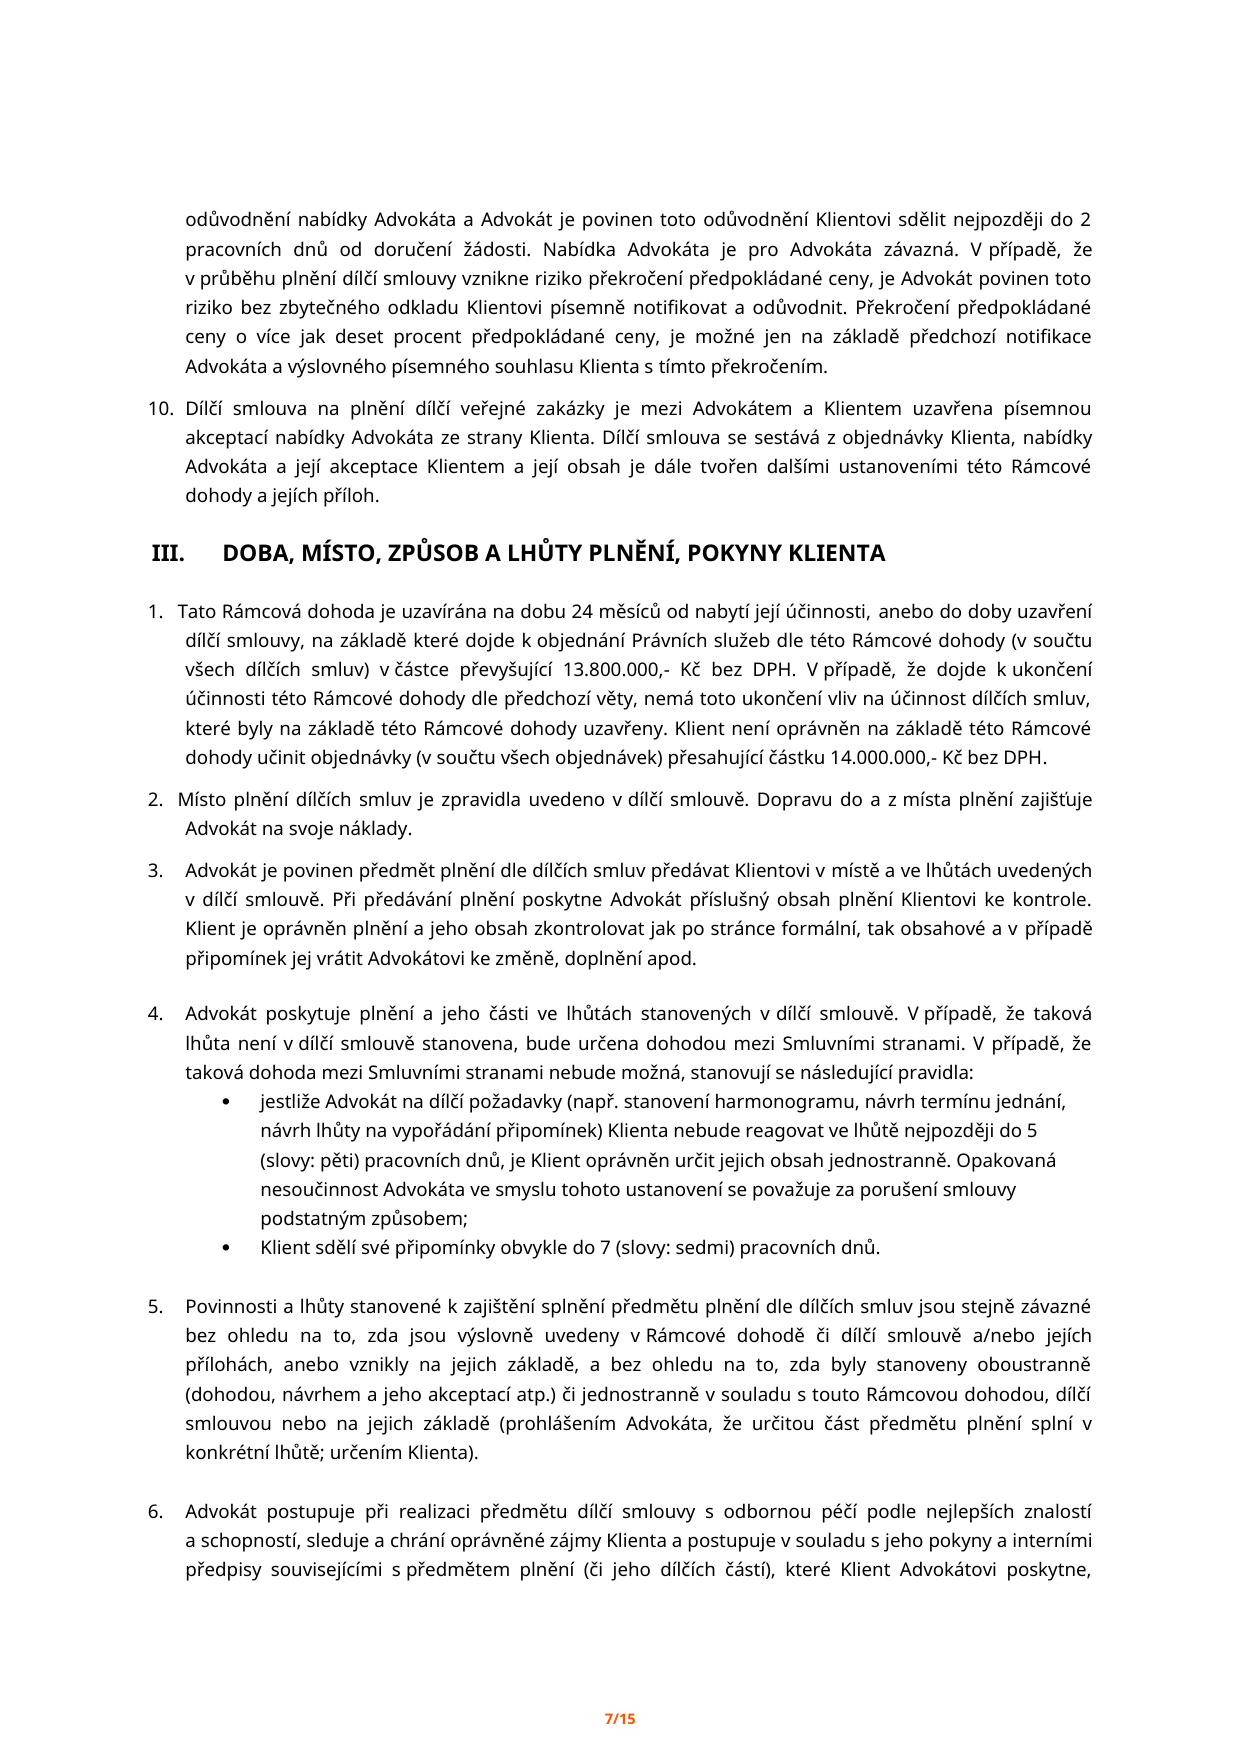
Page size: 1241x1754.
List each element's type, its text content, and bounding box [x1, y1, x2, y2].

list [148, 1498, 1093, 1582]
list Místo plnění dílčích smluv je zpravidla uvedeno v dílčí smlouvě. Dopravu do a z místa plnění zajišťuje Advokát na svoje náklady. [148, 786, 1093, 841]
list Advokát je povinen předmět plnění dle dílčích smluv předávat Klientovi v místě a ve lhůtách uvedených v dílčí smlouvě. Při předávání plnění poskytne Advokát příslušný obsah plnění Klientovi ke kontrole. Klient je oprávněn plnění a jeho obsah zkontrolovat jak po stránce formální, tak obsahové a v případě připomínek jej vrátit Advokátovi ke změně, doplnění apod. [148, 857, 1093, 970]
list Povinnosti a lhůty stanovené k zajištění splnění předmětu plnění dle dílčích smluv jsou stejně závazné bez ohledu na to, zda jsou výslovně uvedeny v Rámcové dohodě či dílčí smlouvě a/nebo jejích přílohách, anebo vznikly na jejich základě, a bez ohledu na to, zda byly stanoveny oboustranně (dohodou, návrhem a jeho akceptací atp.) či jednostranně v souladu s touto Rámcovou dohodou, dílčí smlouvou nebo na jejich základě (prohlášením Advokáta, že určitou část předmětu plnění splní v konkrétní lhůtě; určením Klienta). [148, 1293, 1093, 1465]
list Dílčí smlouva na plnění dílčí veřejné zakázky je mezi Advokátem a Klientem uzavřena písemnou akceptací nabídky Advokáta ze strany Klienta. Dílčí smlouva se sestává z objednávky Klienta, nabídky Advokáta a její akceptace Klientem a její obsah je dále tvořen dalšími ustanoveními této Rámcové dohody a jejích příloh. [148, 395, 1093, 508]
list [148, 207, 1093, 379]
list Klient sdělí své připomínky obvykle do 7 (slovy: sedmi) pracovních dnů. [223, 1235, 1093, 1260]
list DOBA, MÍSTO, ZPŮSOB A LHŮTY PLNĚNÍ, POKYNY KLIENTA [185, 537, 1093, 568]
list Advokát poskytuje plnění a jeho části ve lhůtách stanovených v dílčí smlouvě. V případě, že taková lhůta není v dílčí smlouvě stanovena, bude určena dohodou mezi Smluvními stranami. V případě, že taková dohoda mezi Smluvními stranami nebude možná, stanovují se následující pravidla: [148, 1001, 1093, 1084]
list jestliže Advokát na dílčí požadavky (např. stanovení harmonogramu, návrh termínu jednání, návrh lhůty na vypořádání připomínek) Klienta nebude reagovat ve lhůtě nejpozději do 5 (slovy: pěti) pracovních dnů, je Klient oprávněn určit jejich obsah jednostranně. Opakovaná nesoučinnost Advokáta ve smyslu tohoto ustanovení se považuje za porušení smlouvy podstatným způsobem; [223, 1088, 1093, 1231]
list Tato Rámcová dohoda je uzavírána na dobu 24 měsíců od nabytí její účinnosti, anebo do doby uzavření dílčí smlouvy, na základě které dojde k objednání Právních služeb dle této Rámcové dohody (v součtu všech dílčích smluv) v částce převyšující 13.800.000,- Kč bez DPH. V případě, že dojde k ukončení účinnosti této Rámcové dohody dle předchozí věty, nemá toto ukončení vliv na účinnost dílčích smluv, které byly na základě této Rámcové dohody uzavřeny. Klient není oprávněn na základě této Rámcové dohody učinit objednávky (v součtu všech objednávek) přesahující částku 14.000.000,- Kč bez DPH. [148, 598, 1093, 770]
